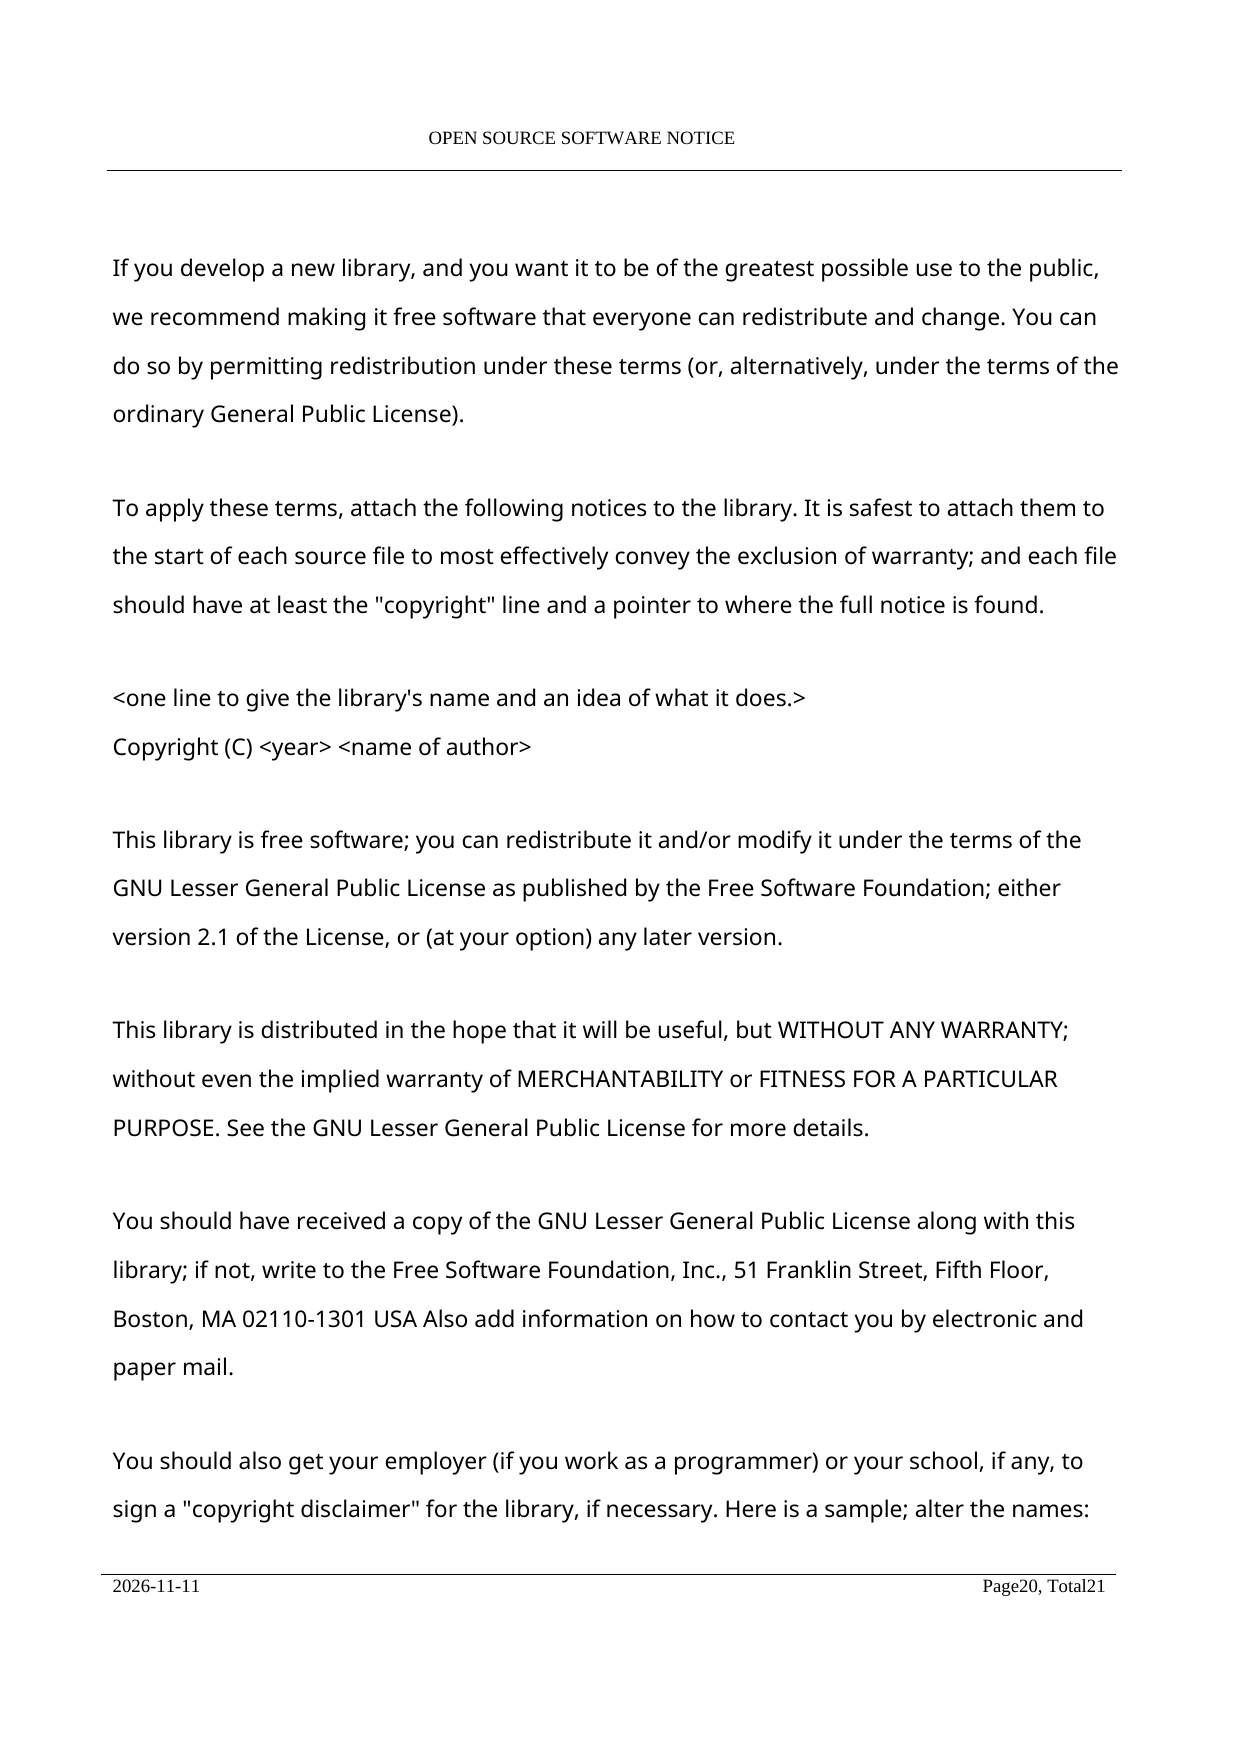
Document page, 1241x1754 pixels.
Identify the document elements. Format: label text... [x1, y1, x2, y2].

text This library is distributed in the hope that it will be useful, but WITHOUT ANY WARRANTY; without even the implied warranty of MERCHANTABILITY or FITNESS FOR A PARTICULAR PURPOSE. See the GNU Lesser General Public License for more details. [112, 1014, 1128, 1144]
text Copyright (C) <year> <name of author> [112, 730, 1128, 762]
text If you develop a new library, and you want it to be of the greatest possible use to the public, we recommend making it free software that everyone can redistribute and change. You can do so by permitting redistribution under these terms (or, alternatively, under the terms of the ordinary General Public License). [112, 251, 1128, 430]
text You should have received a copy of the GNU Lesser General Public License along with this library; if not, write to the Free Software Foundation, Inc., 51 Franklin Street, Fifth Floor, Boston, MA 02110-1301 USA Also add information on how to contact you by electronic and paper mail. [112, 1204, 1128, 1383]
text You should also get your employer (if you work as a programmer) or your school, if any, to sign a "copyright disclaimer" for the library, if necessary. Here is a sample; alter the names: [112, 1444, 1128, 1525]
text This library is free software; you can redistribute it and/or modify it under the terms of the GNU Lesser General Public License as published by the Free Software Foundation; either version 2.1 of the License, or (at your option) any later version. [112, 823, 1128, 953]
text <one line to give the library's name and an idea of what it does.> [112, 682, 1128, 714]
text To apply these terms, attach the following notices to the library. It is safest to attach them to the start of each source file to most effectively convey the exclusion of warranty; and each file should have at least the "copyright" line and a pointer to where the full notice is found. [112, 491, 1128, 621]
